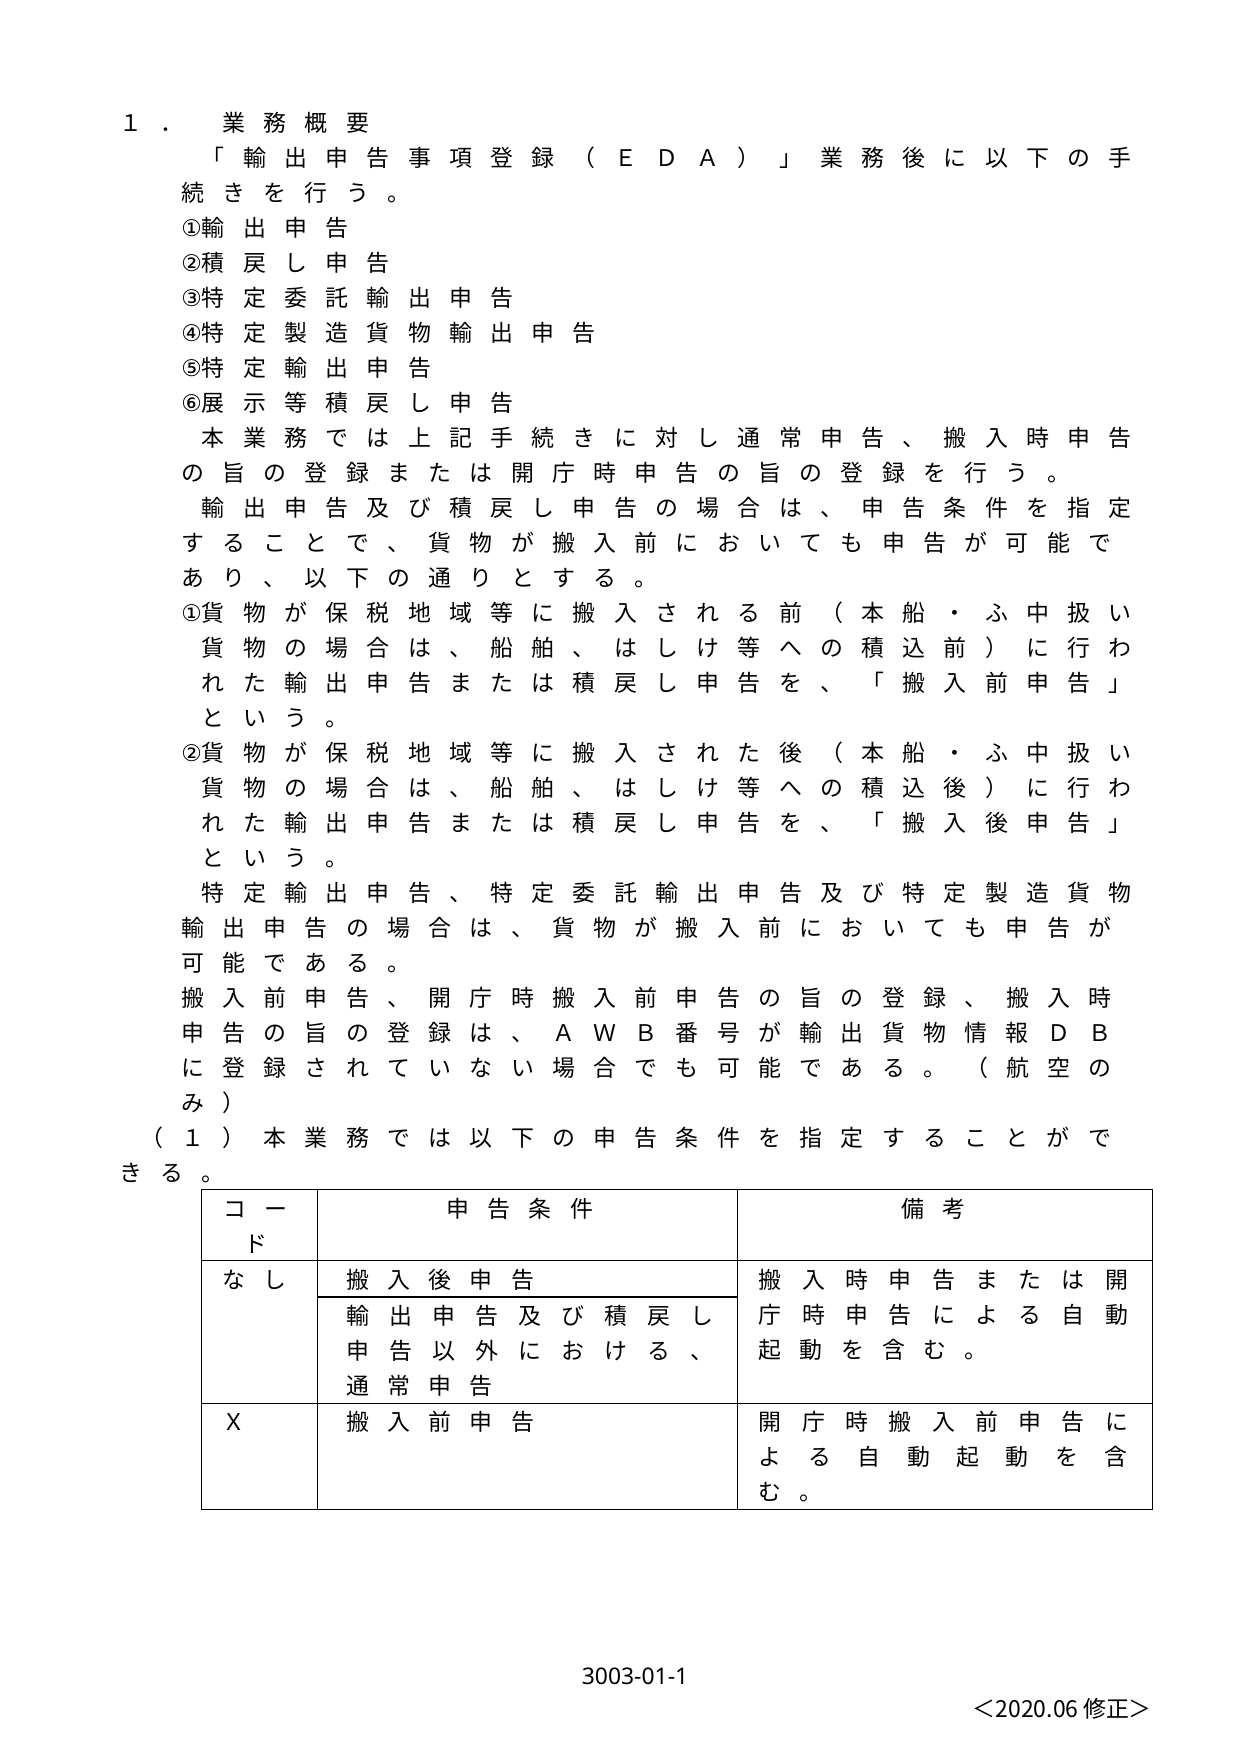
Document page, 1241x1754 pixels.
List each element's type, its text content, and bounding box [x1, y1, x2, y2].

table_cell 搬入時申告または開庁時申告による自動起動を含む。 [738, 1261, 1152, 1402]
text ②貨物が保税地域等に搬入された後（本船・ふ中扱い貨物の場合は、船舶、はしけ等への積込後）に行われた輸出申告または積戻し申告を、「搬入後申告」という。 [161, 734, 1150, 874]
table_cell なし [202, 1261, 317, 1402]
table_cell 開庁時搬入前申告による自動起動を含む。 [738, 1404, 1152, 1508]
text 本業務では上記手続きに対し通常申告、搬入時申告の旨の登録または開庁時申告の旨の登録を行う。 [161, 419, 1150, 489]
text 輸出申告及び積戻し申告の場合は、申告条件を指定することで、貨物が搬入前においても申告が可能であり、以下の通りとする。 [161, 489, 1150, 594]
table_cell 搬入前申告 [318, 1404, 737, 1508]
text 特定輸出申告、特定委託輸出申告及び特定製造貨物輸出申告の場合は、貨物が搬入前においても申告が可能である。 [161, 874, 1150, 979]
table_cell Ｘ [202, 1404, 317, 1508]
text ①貨物が保税地域等に搬入される前（本船・ふ中扱い貨物の場合は、船舶、はしけ等への積込前）に行われた輸出申告または積戻し申告を、「搬入前申告」という。 [161, 594, 1150, 734]
table_header コード [202, 1190, 317, 1260]
text 「輸出申告事項登録（ＥＤＡ）」業務後に以下の手続きを行う。 [161, 139, 1150, 209]
table_cell 搬入後申告 [318, 1261, 737, 1296]
table_header 備考 [738, 1190, 1152, 1260]
text ⑥展示等積戻し申告 [119, 384, 1150, 419]
text ②積戻し申告 [119, 244, 1150, 279]
list 業務概要 [119, 104, 1150, 139]
text ④特定製造貨物輸出申告 [119, 314, 1150, 349]
text ①輸出申告 [119, 209, 1150, 244]
text ⑤特定輸出申告 [119, 349, 1150, 384]
text （１）本業務では以下の申告条件を指定することができる。 [119, 1119, 1150, 1189]
text 搬入前申告、開庁時搬入前申告の旨の登録、搬入時申告の旨の登録は、ＡＷＢ番号が輸出貨物情報ＤＢに登録されていない場合でも可能である。（航空のみ） [161, 979, 1150, 1119]
text ③特定委託輸出申告 [119, 279, 1150, 314]
table_cell 輸出申告及び積戻し申告以外における、通常申告 [318, 1298, 737, 1402]
table_header 申告条件 [318, 1190, 737, 1260]
